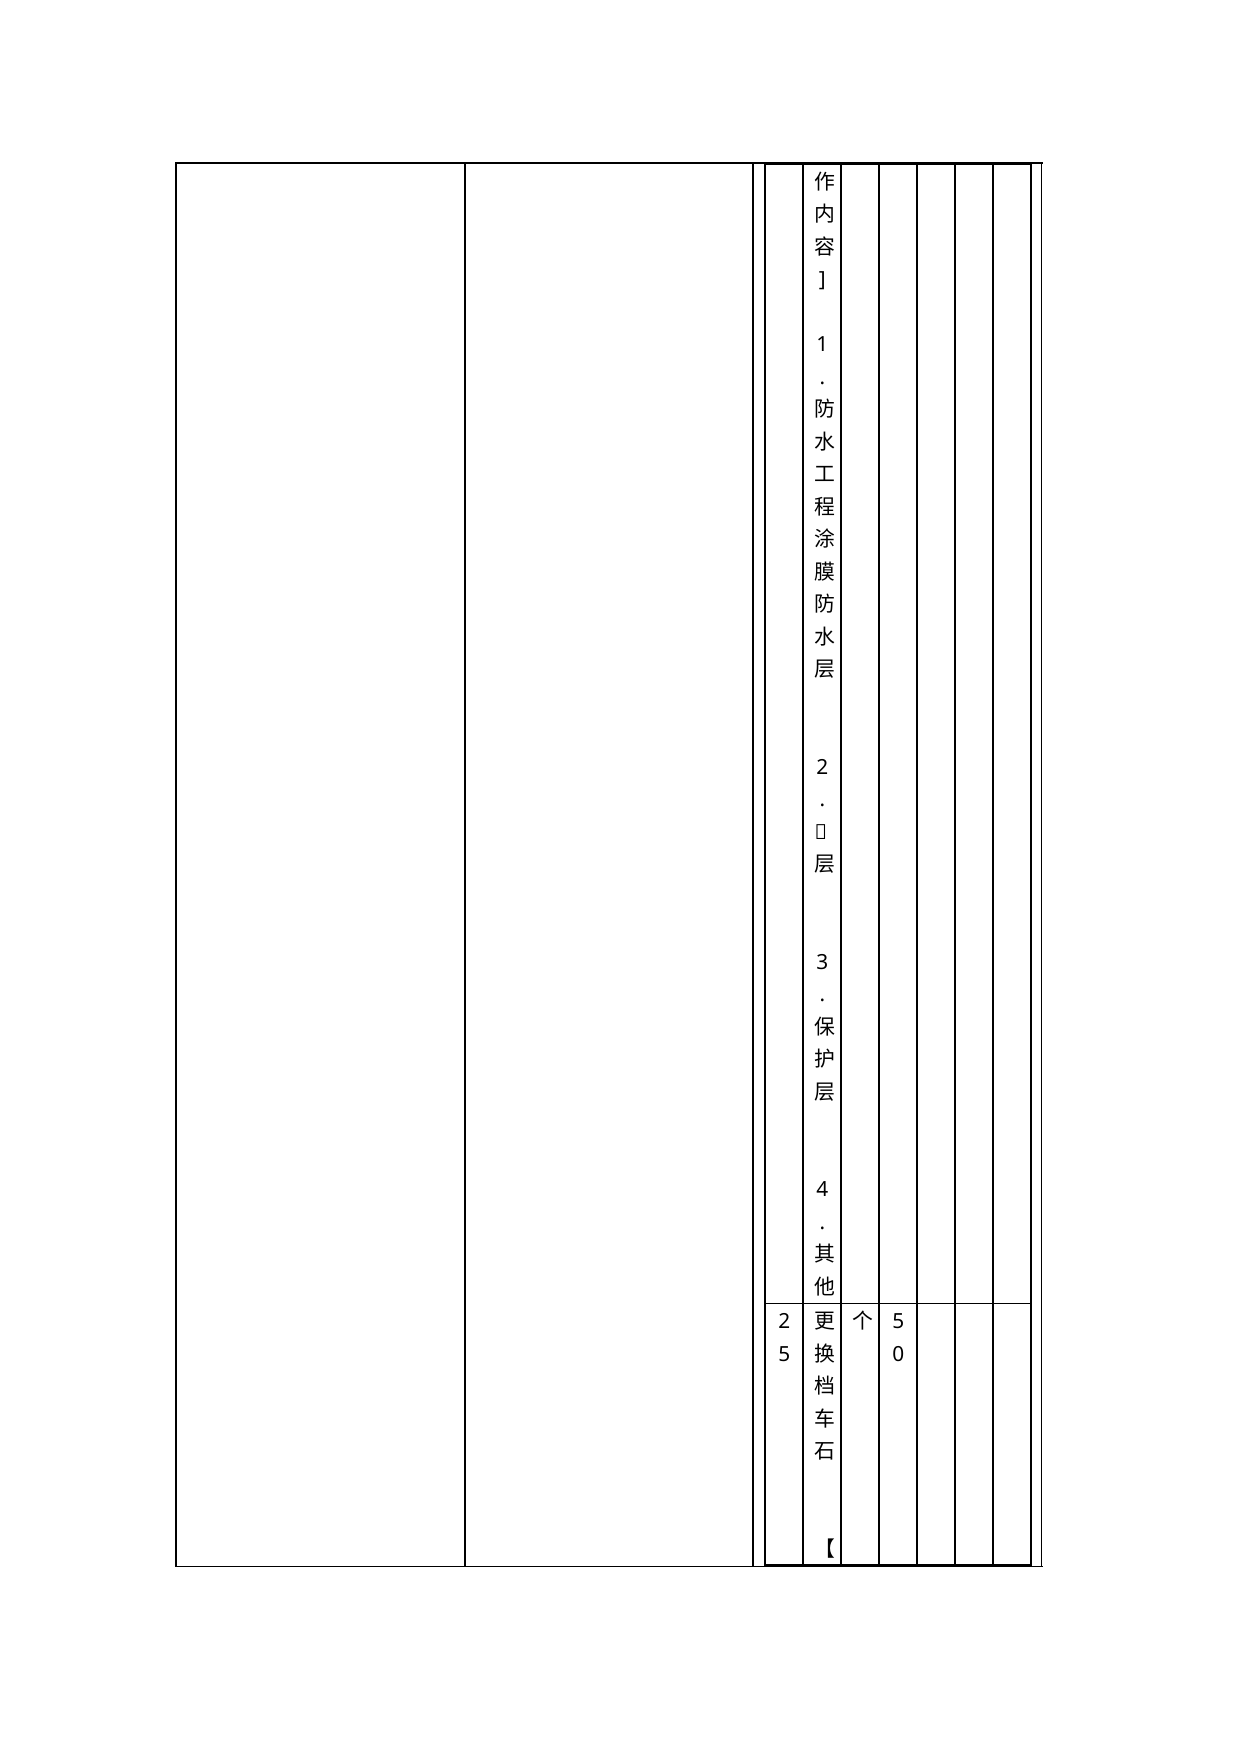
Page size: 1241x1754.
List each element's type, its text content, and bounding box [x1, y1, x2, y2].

table_cell [994, 165, 1030, 1303]
table_cell [956, 1304, 992, 1564]
table_cell 1 [177, 164, 464, 1566]
table_cell [956, 165, 992, 1303]
table_cell [880, 1304, 916, 1564]
table_cell [994, 1304, 1030, 1564]
table_cell [842, 1304, 878, 1564]
table_cell [918, 165, 954, 1303]
table_cell [880, 165, 916, 1303]
table_cell [766, 165, 802, 1303]
table_cell [804, 1304, 840, 1564]
table_cell [466, 164, 752, 1566]
table_cell [1032, 164, 1041, 1566]
table_cell [842, 165, 878, 1303]
table_cell [766, 1304, 802, 1564]
table_cell [804, 165, 840, 1303]
table_cell [754, 164, 764, 1566]
table_cell [918, 1304, 954, 1564]
